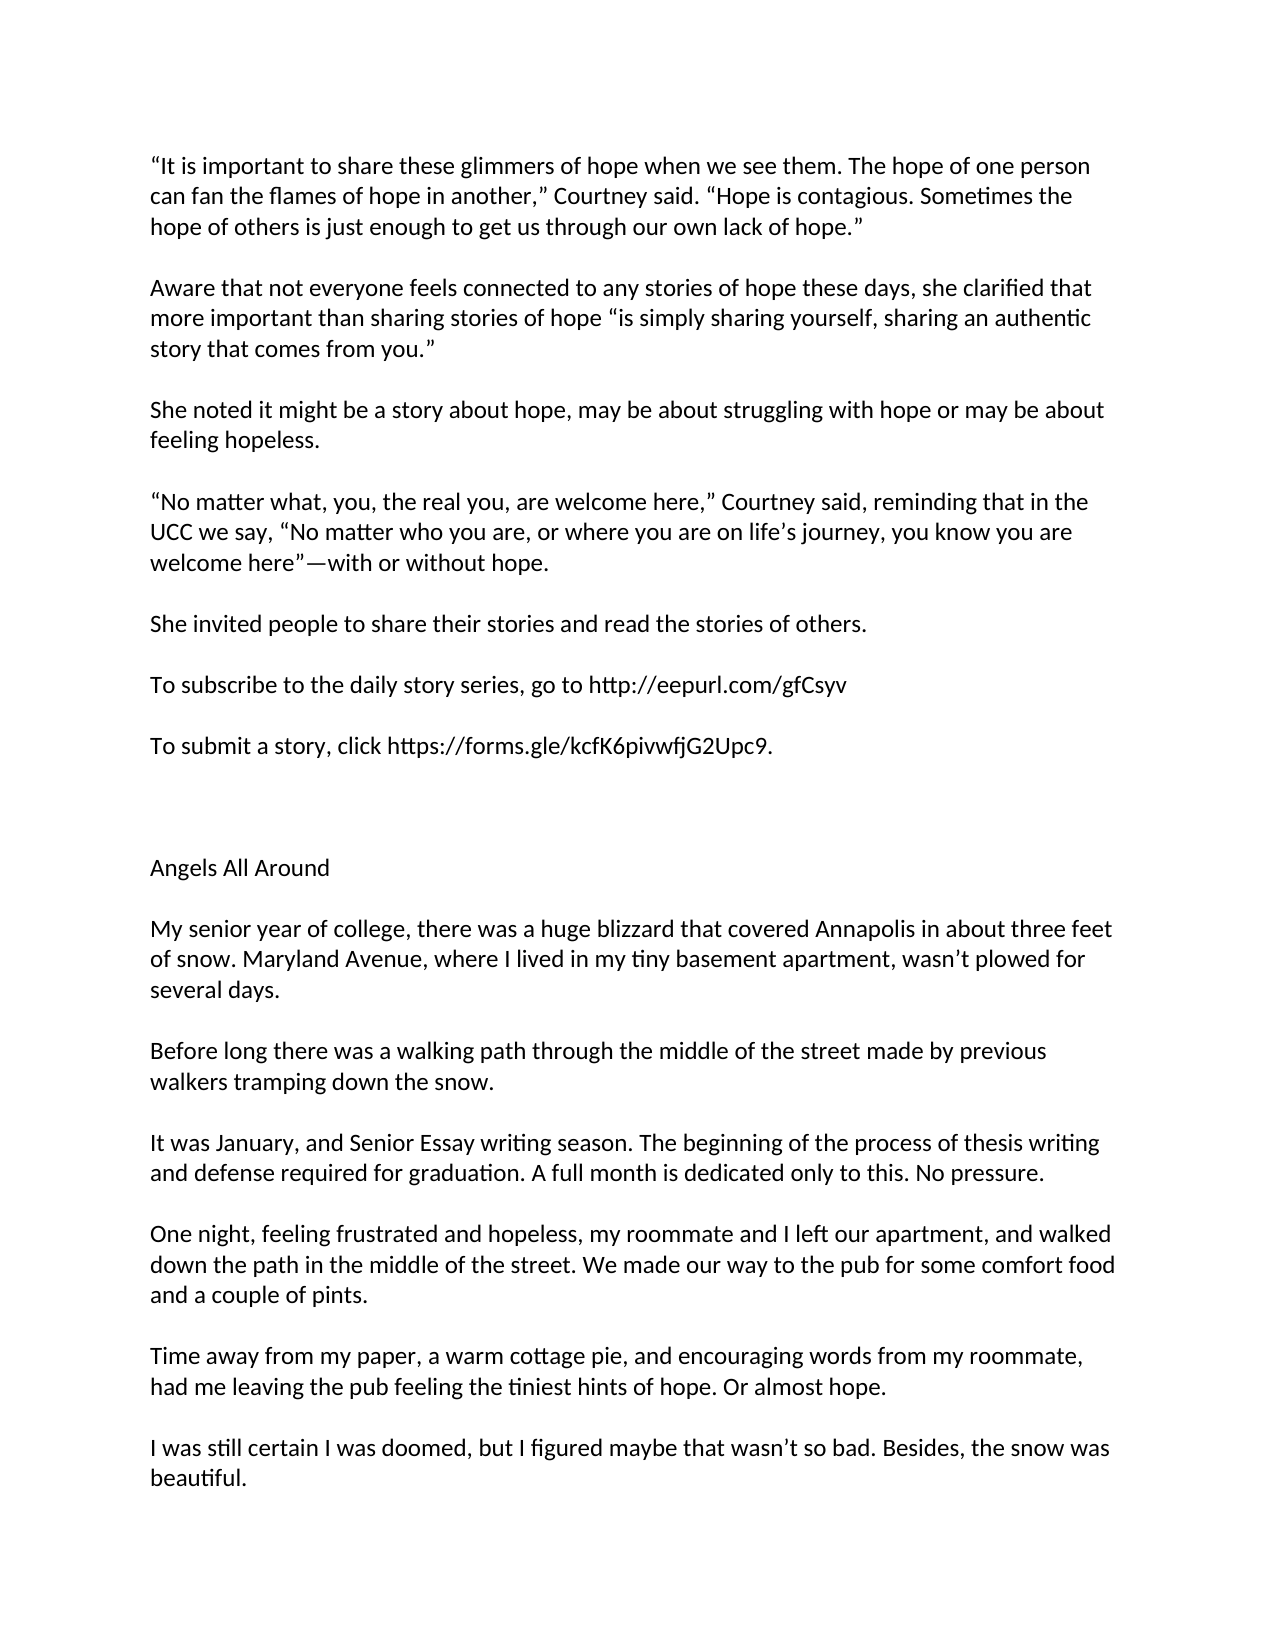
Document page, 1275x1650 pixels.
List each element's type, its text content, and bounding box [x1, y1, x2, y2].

text Aware that not everyone feels connected to any stories of hope these days, she clarified that more important than sharing stories of hope “is simply sharing yourself, sharing an authentic story that comes from you.” [150, 272, 1125, 364]
text One night, feeling frustrated and hopeless, my roommate and I left our apartment, and walked down the path in the middle of the street. We made our way to the pub for some comfort food and a couple of pints. [150, 1218, 1125, 1310]
text She noted it might be a story about hope, may be about struggling with hope or may be about feeling hopeless. [150, 394, 1125, 455]
text It was January, and Senior Essay writing season. The beginning of the process of thesis writing and defense required for graduation. A full month is dedicated only to this. No pressure. [150, 1127, 1125, 1188]
text I was still certain I was doomed, but I figured maybe that wasn’t so bad. Besides, the snow was beautiful. [150, 1432, 1125, 1493]
text She invited people to share their stories and read the stories of others. [150, 608, 1125, 638]
text Before long there was a walking path through the middle of the street made by previous walkers tramping down the snow. [150, 1035, 1125, 1096]
text Time away from my paper, a warm cottage pie, and encouraging words from my roommate, had me leaving the pub feeling the tiniest hints of hope. Or almost hope. [150, 1340, 1125, 1401]
text “No matter what, you, the real you, are welcome here,” Courtney said, reminding that in the UCC we say, “No matter who you are, or where you are on life’s journey, you know you are welcome here”—with or without hope. [150, 486, 1125, 577]
text My senior year of college, there was a huge blizzard that covered Annapolis in about three feet of snow. Maryland Avenue, where I lived in my tiny basement apartment, wasn’t plowed for several days. [150, 913, 1125, 1004]
text “It is important to share these glimmers of hope when we see them. The hope of one person can fan the flames of hope in another,” Courtney said. “Hope is contagious. Sometimes the hope of others is just enough to get us through our own lack of hope.” [150, 150, 1125, 242]
text Angels All Around [150, 852, 1125, 882]
text To submit a story, click https://forms.gle/kcfK6pivwfjG2Upc9. [150, 730, 1125, 760]
text To subscribe to the daily story series, go to http://eepurl.com/gfCsyv [150, 669, 1125, 699]
